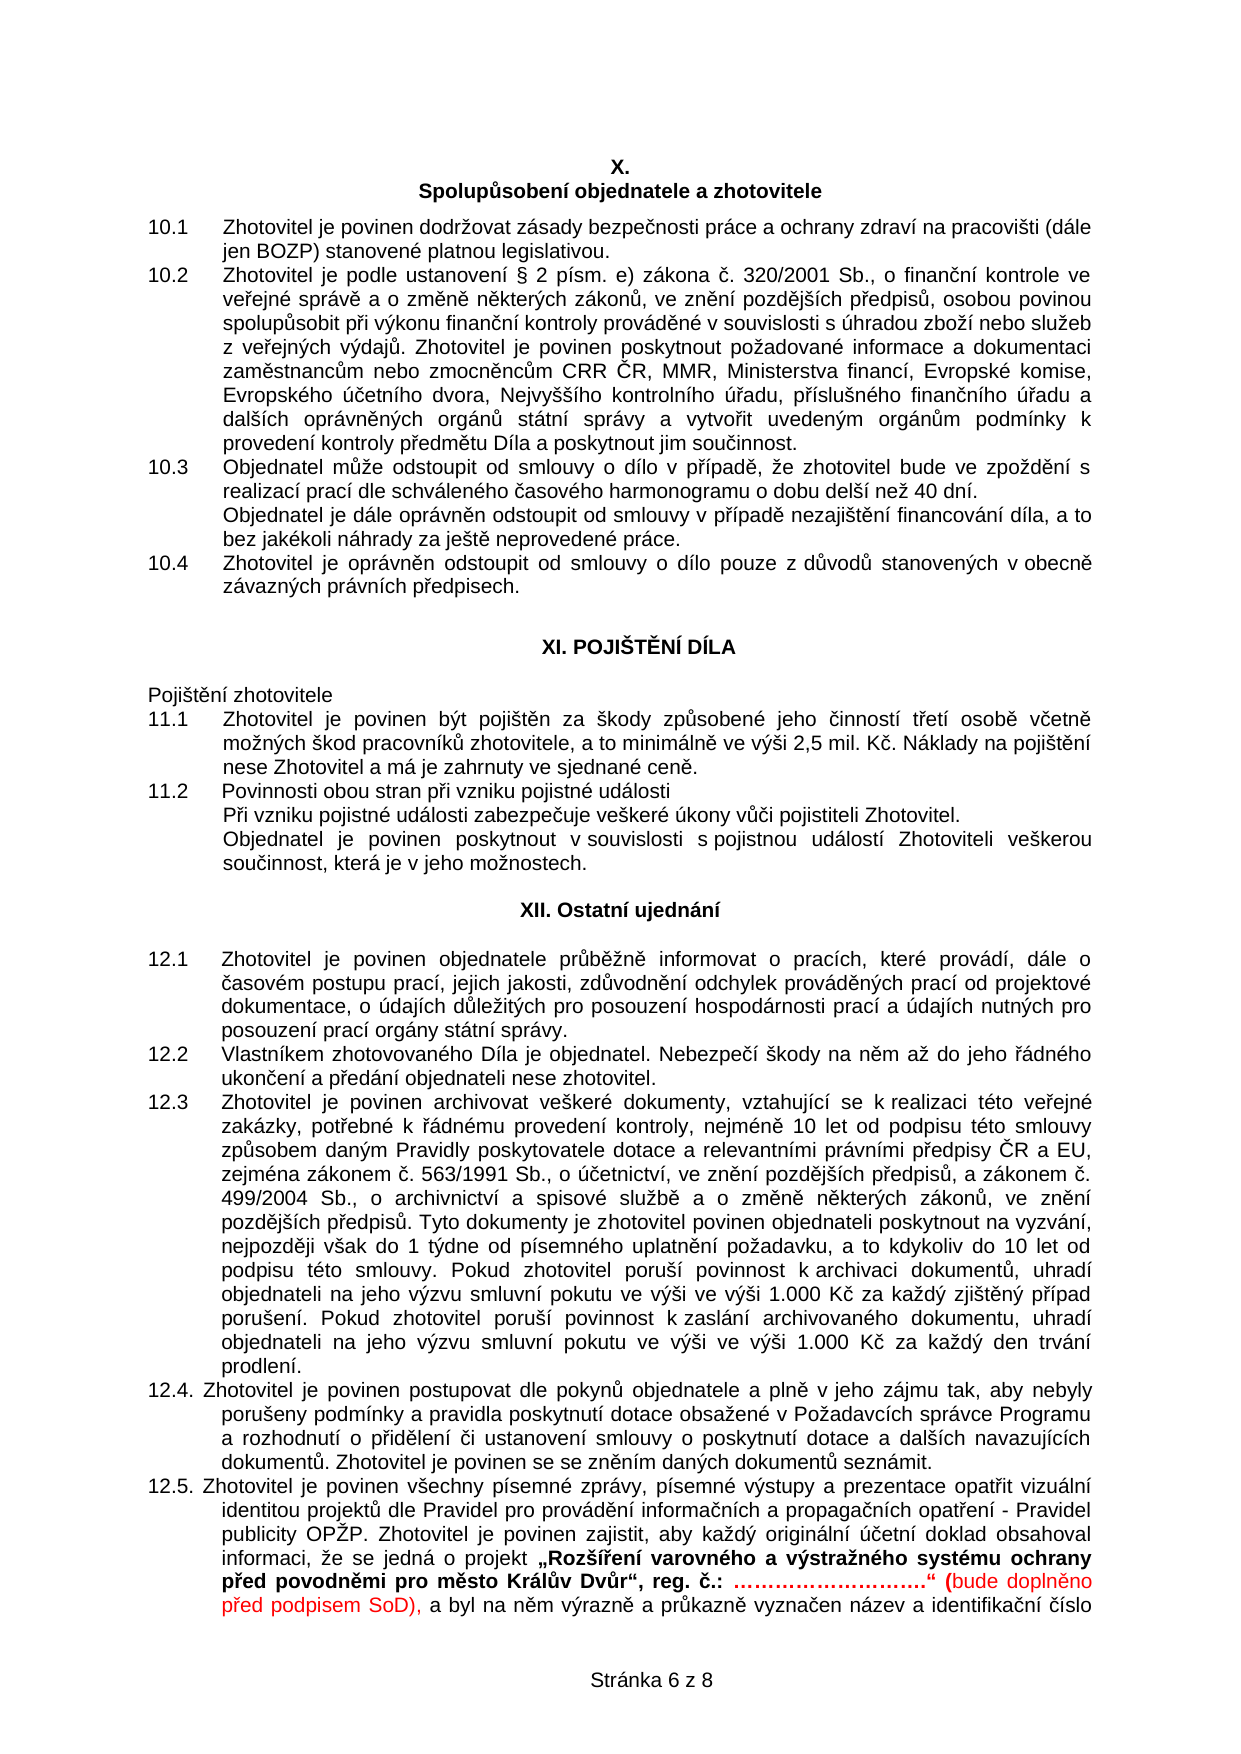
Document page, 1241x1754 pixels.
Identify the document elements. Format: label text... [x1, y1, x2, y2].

text X. [148, 154, 1092, 178]
text Pojištění zhotovitele [148, 683, 1092, 707]
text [148, 1473, 1092, 1617]
text 12.2 Vlastníkem zhotovovaného Díla je objednatel. Nebezpečí škody na něm až do jeho řádného ukončení a předání objednateli nese zhotovitel. [148, 1042, 1092, 1090]
text Objednatel je povinen poskytnout v souvislosti s pojistnou událostí Zhotoviteli veškerou součinnost, která je v jeho možnostech. [223, 826, 1092, 874]
text Při vzniku pojistné události zabezpečuje veškeré úkony vůči pojistiteli Zhotovitel. [223, 802, 1092, 826]
text Spolupůsobení objednatele a zhotovitele [148, 178, 1092, 202]
text 11.2 Povinnosti obou stran při vzniku pojistné události [148, 778, 1092, 802]
text 10.3 Objednatel může odstoupit od smlouvy o dílo v případě, že zhotovitel bude ve zpoždění s realizací prací dle schváleného časového harmonogramu o dobu delší než 40 dní. [148, 454, 1092, 502]
text XI. Pojištění díla [185, 635, 1092, 659]
text 10.2 Zhotovitel je podle ustanovení § 2 písm. e) zákona č. 320/2001 Sb., o finanční kontrole ve veřejné správě a o změně některých zákonů, ve znění pozdějších předpisů, osobou povinou spolupůsobit při výkonu finanční kontroly prováděné v souvislosti s úhradou zboží nebo služeb z veřejných výdajů. Zhotovitel je povinen poskytnout požadované informace a dokumentaci zaměstnancům nebo zmocněncům CRR ČR, MMR, Ministerstva financí, Evropské komise, Evropského účetního dvora, Nejvyššího kontrolního úřadu, příslušného finančního úřadu a dalších oprávněných orgánů státní správy a vytvořit uvedeným orgánům podmínky k provedení kontroly předmětu Díla a poskytnout jim součinnost. [148, 263, 1092, 454]
text 12.3 Zhotovitel je povinen archivovat veškeré dokumenty, vztahující se k realizaci této veřejné zakázky, potřebné k řádnému provedení kontroly, nejméně 10 let od podpisu této smlouvy způsobem daným Pravidly poskytovatele dotace a relevantními právními předpisy ČR a EU, zejména zákonem č. 563/1991 Sb., o účetnictví, ve znění pozdějších předpisů, a zákonem č. 499/2004 Sb., o archivnictví a spisové službě a o změně některých zákonů, ve znění pozdějších předpisů. Tyto dokumenty je zhotovitel povinen objednateli poskytnout na vyzvání, nejpozději však do 1 týdne od písemného uplatnění požadavku, a to kdykoliv do 10 let od podpisu této smlouvy. Pokud zhotovitel poruší povinnost k archivaci dokumentů, uhradí objednateli na jeho výzvu smluvní pokutu ve výši ve výši 1.000 Kč za každý zjištěný případ porušení. Pokud zhotovitel poruší povinnost k zaslání archivovaného dokumentu, uhradí objednateli na jeho výzvu smluvní pokutu ve výši ve výši 1.000 Kč za každý den trvání prodlení. [148, 1090, 1092, 1378]
text 10.4 Zhotovitel je oprávněn odstoupit od smlouvy o dílo pouze z důvodů stanovených v obecně závazných právních předpisech. [148, 550, 1092, 598]
text XII. Ostatní ujednání [148, 898, 1092, 922]
text 10.1 Zhotovitel je povinen dodržovat zásady bezpečnosti práce a ochrany zdraví na pracovišti (dále jen BOZP) stanovené platnou legislativou. [148, 215, 1092, 263]
text 12.4. Zhotovitel je povinen postupovat dle pokynů objednatele a plně v jeho zájmu tak, aby nebyly porušeny podmínky a pravidla poskytnutí dotace obsažené v Požadavcích správce Programu a rozhodnutí o přidělení či ustanovení smlouvy o poskytnutí dotace a dalších navazujících dokumentů. Zhotovitel je povinen se se zněním daných dokumentů seznámit. [148, 1378, 1092, 1473]
text 11.1 Zhotovitel je povinen být pojištěn za škody způsobené jeho činností třetí osobě včetně možných škod pracovníků zhotovitele, a to minimálně ve výši 2,5 mil. Kč. Náklady na pojištění nese Zhotovitel a má je zahrnuty ve sjednané ceně. [148, 707, 1092, 778]
text 12.1 Zhotovitel je povinen objednatele průběžně informovat o pracích, které provádí, dále o časovém postupu prací, jejich jakosti, zdůvodnění odchylek prováděných prací od projektové dokumentace, o údajích důležitých pro posouzení hospodárnosti prací a údajích nutných pro posouzení prací orgány státní správy. [148, 946, 1092, 1042]
text Objednatel je dále oprávněn odstoupit od smlouvy v případě nezajištění financování díla, a to bez jakékoli náhrady za ještě neprovedené práce. [148, 502, 1092, 550]
